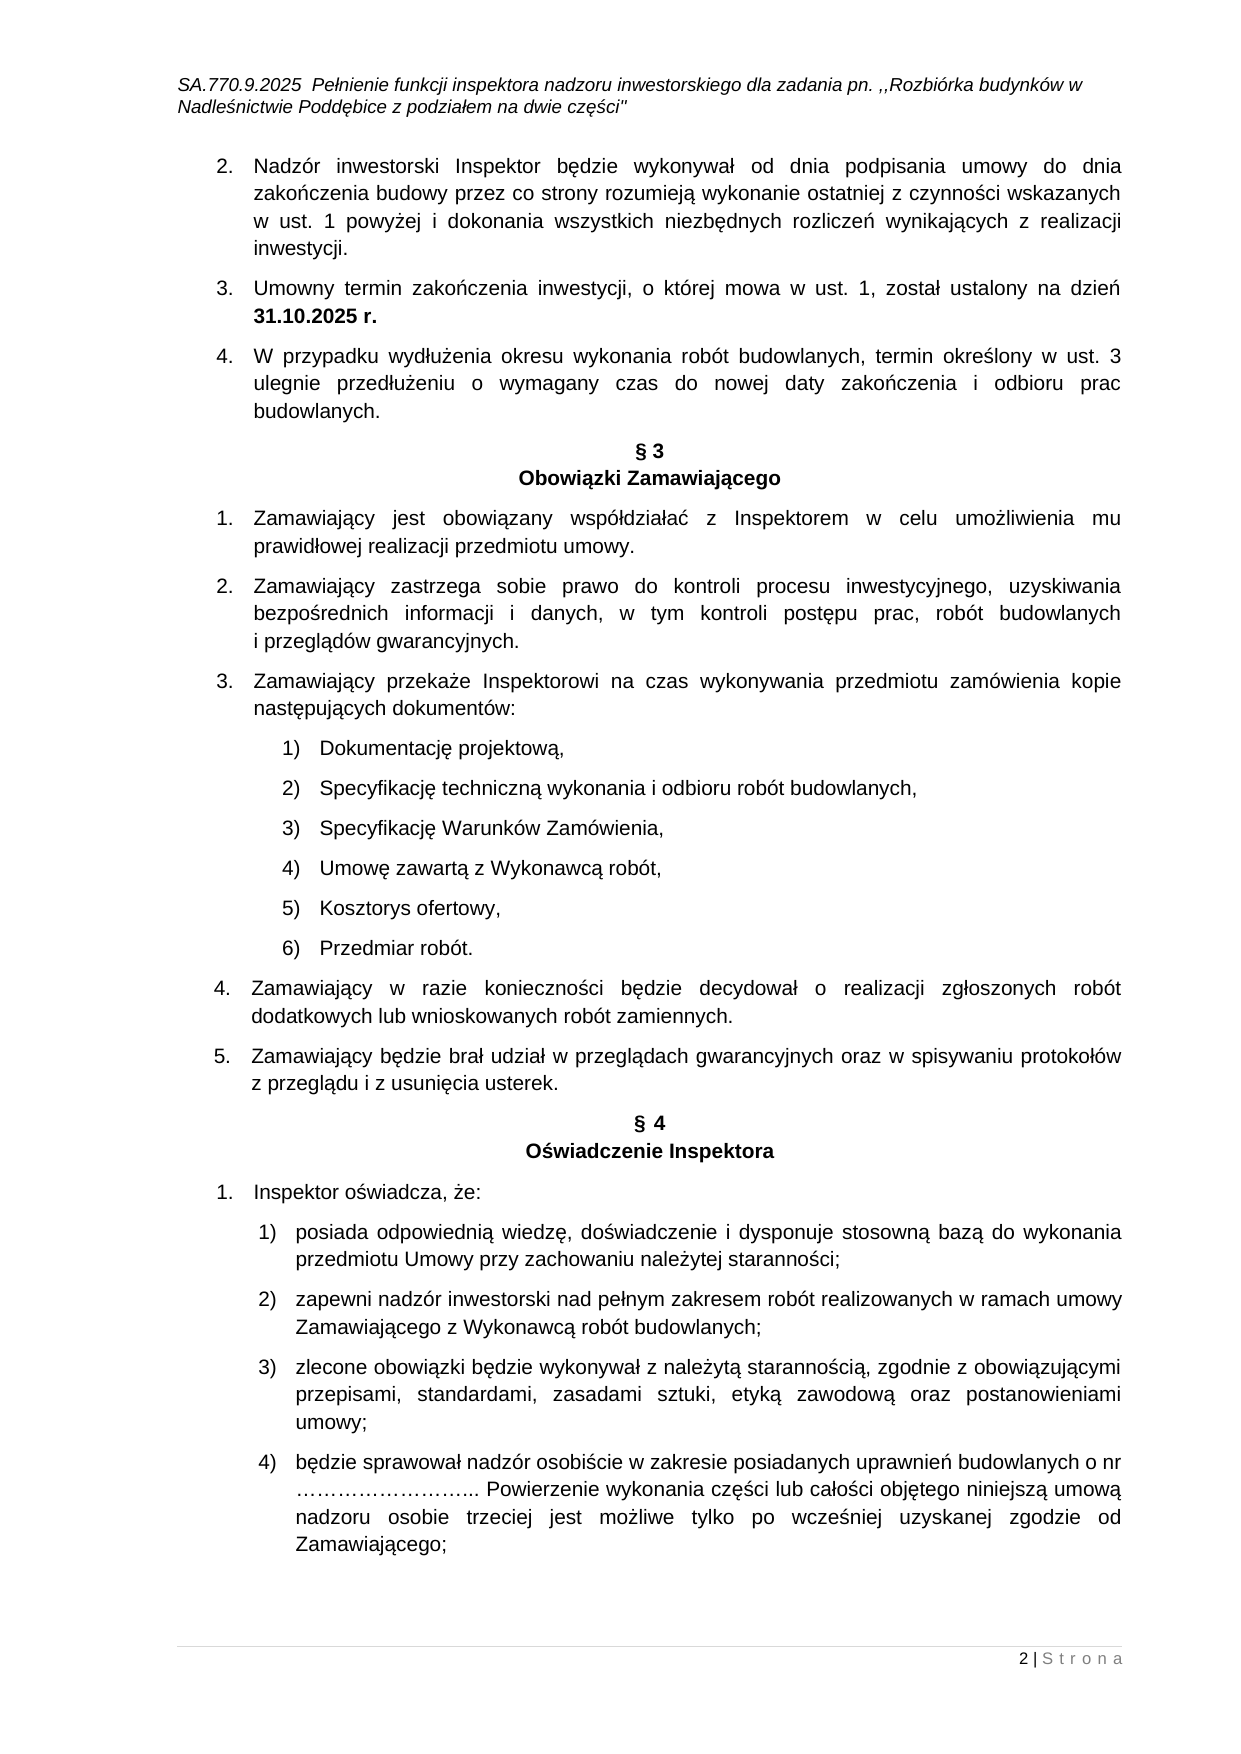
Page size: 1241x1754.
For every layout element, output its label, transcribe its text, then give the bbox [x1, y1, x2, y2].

list zapewni nadzór inwestorski nad pełnym zakresem robót realizowanych w ramach umowy Zamawiającego z Wykonawcą robót budowlanych; [258, 1287, 1122, 1339]
list Zamawiający jest obowiązany współdziałać z Inspektorem w celu umożliwienia mu prawidłowej realizacji przedmiotu umowy. [216, 506, 1122, 557]
text §4 [177, 1111, 1122, 1135]
list będzie sprawował nadzór osobiście w zakresie posiadanych uprawnień budowlanych o nr ……………………... Powierzenie wykonania części lub całości objętego niniejszą umową nadzoru osobie trzeciej jest możliwe tylko po wcześniej uzyskanej zgodzie od Zamawiającego; [258, 1450, 1122, 1556]
list Specyfikację Warunków Zamówienia, [282, 816, 1122, 840]
list Zamawiający w razie konieczności będzie decydował o realizacji zgłoszonych robót dodatkowych lub wnioskowanych robót zamiennych. [213, 976, 1122, 1027]
list Specyfikację techniczną wykonania i odbioru robót budowlanych, [282, 776, 1122, 800]
list Inspektor oświadcza, że: [216, 1180, 1122, 1204]
text § 3 [177, 438, 1122, 462]
list zlecone obowiązki będzie wykonywał z należytą starannością, zgodnie z obowiązującymi przepisami, standardami, zasadami sztuki, etyką zawodową oraz postanowieniami umowy; [258, 1355, 1122, 1434]
list Kosztorys ofertowy, [282, 896, 1122, 920]
list Zamawiający będzie brał udział w przeglądach gwarancyjnych oraz w spisywaniu protokołów z przeglądu i z usunięcia usterek. [213, 1043, 1122, 1095]
list Umowę zawartą z Wykonawcą robót, [282, 856, 1122, 880]
list Dokumentację projektową, [282, 736, 1122, 760]
list Zamawiający zastrzega sobie prawo do kontroli procesu inwestycyjnego, uzyskiwania bezpośrednich informacji i danych, w tym kontroli postępu prac, robót budowlanych i przeglądów gwarancyjnych. [216, 573, 1122, 652]
text Oświadczenie Inspektora [177, 1138, 1122, 1162]
list W przypadku wydłużenia okresu wykonania robót budowlanych, termin określony w ust. 3 ulegnie przedłużeniu o wymagany czas do nowej daty zakończenia i odbioru prac budowlanych. [216, 343, 1122, 422]
list Przedmiar robót. [282, 936, 1122, 960]
list Zamawiający przekaże Inspektorowi na czas wykonywania przedmiotu zamówienia kopie następujących dokumentów: [216, 668, 1122, 720]
text Obowiązki Zamawiającego [177, 466, 1122, 490]
list posiada odpowiednią wiedzę, doświadczenie i dysponuje stosowną bazą do wykonania przedmiotu Umowy przy zachowaniu należytej staranności; [258, 1220, 1122, 1271]
list Umowny termin zakończenia inwestycji, o której mowa w ust. 1, został ustalony na dzień 31.10.2025 r. [216, 276, 1122, 327]
list Nadzór inwestorski Inspektor będzie wykonywał od dnia podpisania umowy do dnia zakończenia budowy przez co strony rozumieją wykonanie ostatniej z czynności wskazanych w ust. 1 powyżej i dokonania wszystkich niezbędnych rozliczeń wynikających z realizacji inwestycji. [216, 153, 1122, 260]
